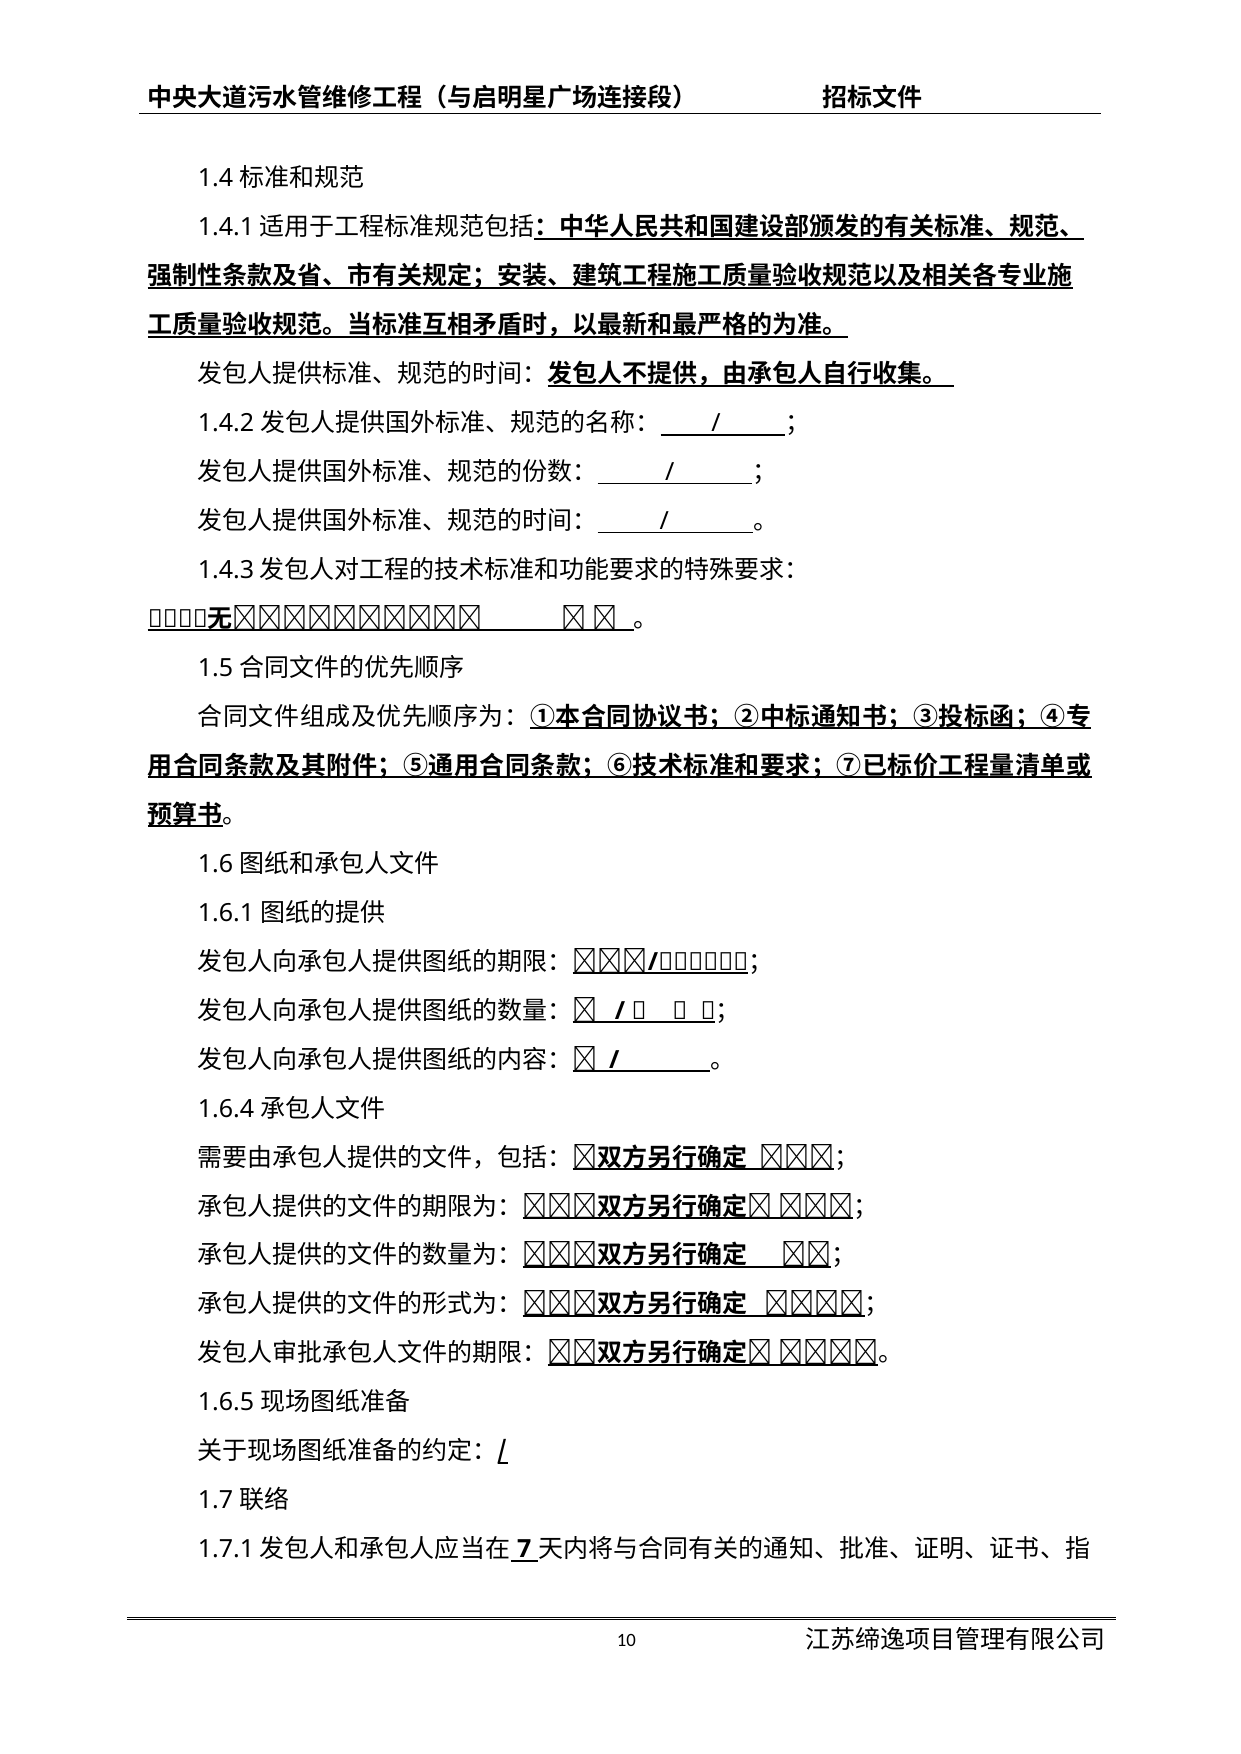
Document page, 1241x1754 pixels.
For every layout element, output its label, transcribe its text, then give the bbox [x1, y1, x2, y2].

text 发包人提供国外标准、规范的时间： / 。 [148, 490, 1092, 539]
text 1.4.2 发包人提供国外标准、规范的名称： / ； [148, 392, 1092, 441]
text 发包人审批承包人文件的期限：双方另行确定 。 [148, 1323, 1092, 1372]
text 合同文件组成及优先顺序为：①本合同协议书；②中标通知书；③投标函；④专用合同条款及其附件；⑤通用合同条款；⑥技术标准和要求；⑦已标价工程量清单或预算书。 [148, 686, 1092, 776]
text 承包人提供的文件的期限为：双方另行确定 ； [148, 1176, 1092, 1225]
text 1.4.1适用于工程标准规范包括：中华人民共和国建设部颁发的有关标准、规范、强制性条款及省、市有关规定；安装、建筑工程施工质量验收规范以及相关各专业施工质量验收规范。当标准互相矛盾时，以最新和最严格的为准。 [148, 197, 1092, 343]
text 1.7 联络 [148, 1469, 1092, 1518]
text 关于现场图纸准备的约定：/ [148, 1421, 1092, 1469]
text 1.4.3发包人对工程的技术标准和功能要求的特殊要求： [148, 539, 1092, 588]
text 无   。 [148, 588, 1092, 637]
text 发包人向承包人提供图纸的内容： / 。 [148, 1029, 1092, 1078]
text 1.6.5 现场图纸准备 [148, 1372, 1092, 1421]
text 合同文件组成及优先顺序为：①本合同协议书；②中标通知书；③投标函；④专用合同条款及其附件；⑤通用合同条款；⑥技术标准和要求；⑦已标价工程量清单或预算书。 [148, 778, 1092, 833]
text 1.6 图纸和承包人文件 [148, 833, 1092, 882]
text 1.6.1 图纸的提供 [148, 882, 1092, 931]
text 发包人向承包人提供图纸的数量： /   ； [148, 980, 1092, 1029]
text 1.5 合同文件的优先顺序 [148, 637, 1092, 686]
text 承包人提供的文件的形式为：双方另行确定 ； [148, 1274, 1092, 1323]
text 发包人提供国外标准、规范的份数： / ； [148, 441, 1092, 490]
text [148, 1518, 1092, 1567]
text 1.6.4 承包人文件 [148, 1078, 1092, 1127]
text 1.4 标准和规范 [148, 148, 1092, 197]
text 承包人提供的文件的数量为：双方另行确定 ； [148, 1225, 1092, 1274]
text 发包人提供标准、规范的时间：发包人不提供，由承包人自行收集。 [148, 343, 1092, 392]
text 需要由承包人提供的文件，包括：双方另行确定 ； [148, 1127, 1092, 1176]
text 发包人向承包人提供图纸的期限：/； [148, 931, 1092, 980]
